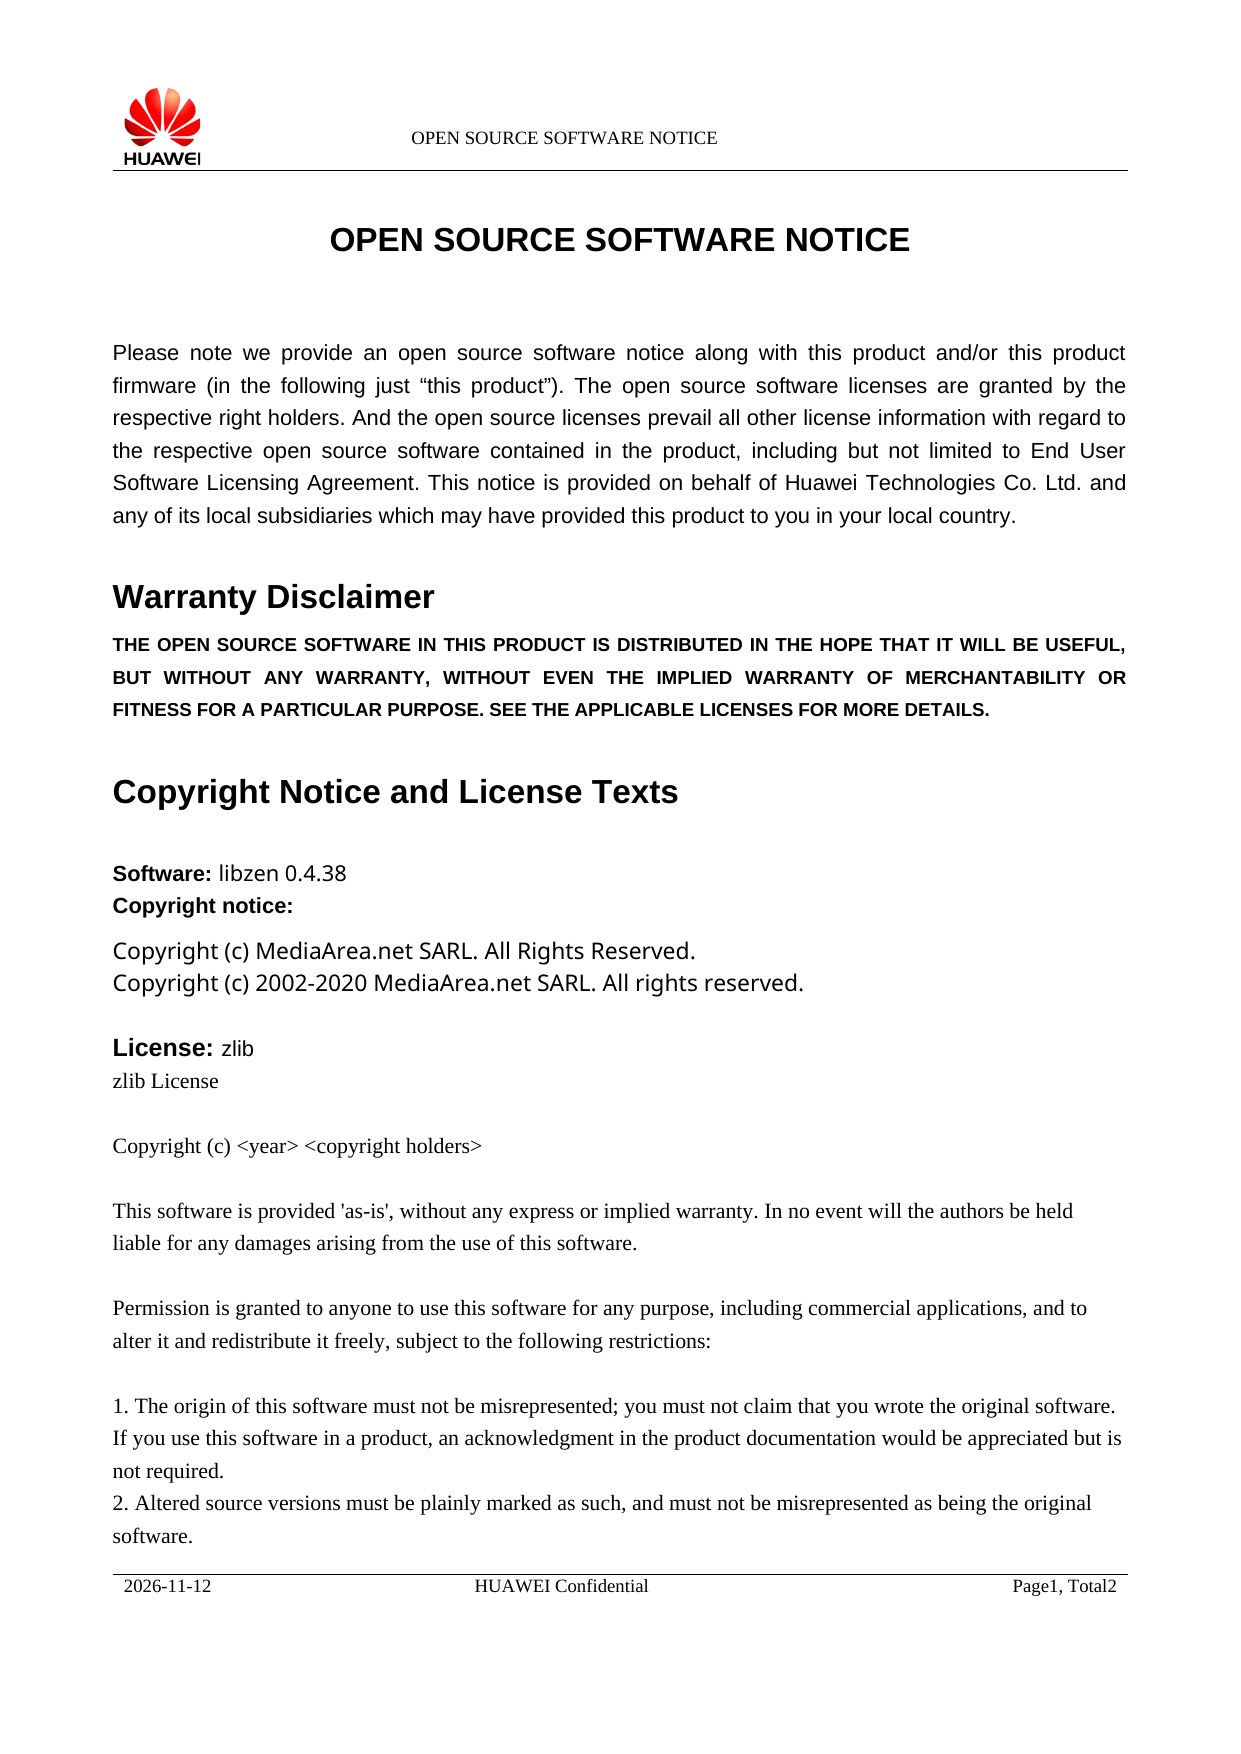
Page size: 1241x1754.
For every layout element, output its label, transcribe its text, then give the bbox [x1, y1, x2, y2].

text The open source software in this product is distributed in the hope that it will be useful, but WITHOUT ANY WARRANTY, without even the implied warranty of MERCHANTABILITY or FITNESS FOR A PARTICULAR PURPOSE. See the applicable licenses for more details. [112, 629, 1128, 726]
text OPEN SOURCE SOFTWARE NOTICE [112, 206, 1128, 271]
text License: zlib [112, 1031, 1128, 1064]
text Please note we provide an open source software notice along with this product and/or this product firmware (in the following just “this product”). The open source software licenses are granted by the respective right holders. And the open source licenses prevail all other license information with regard to the respective open source software contained in the product, including but not limited to End User Software Licensing Agreement. This notice is provided on behalf of Huawei Technologies Co. Ltd. and any of its local subsidiaries which may have provided this product to you in your local country. [112, 336, 1128, 531]
title Software: libzen 0.4.38 [112, 856, 1128, 889]
text Warranty Disclaimer [112, 564, 1128, 629]
text Copyright Notice and License Texts [112, 759, 1128, 824]
picture [124, 88, 201, 165]
text Copyright (c) MediaArea.net SARL. All Rights Reserved. Copyright (c) 2002-2020 MediaArea.net SARL. All rights reserved. [112, 934, 1128, 1031]
text Copyright notice: [112, 889, 1128, 921]
